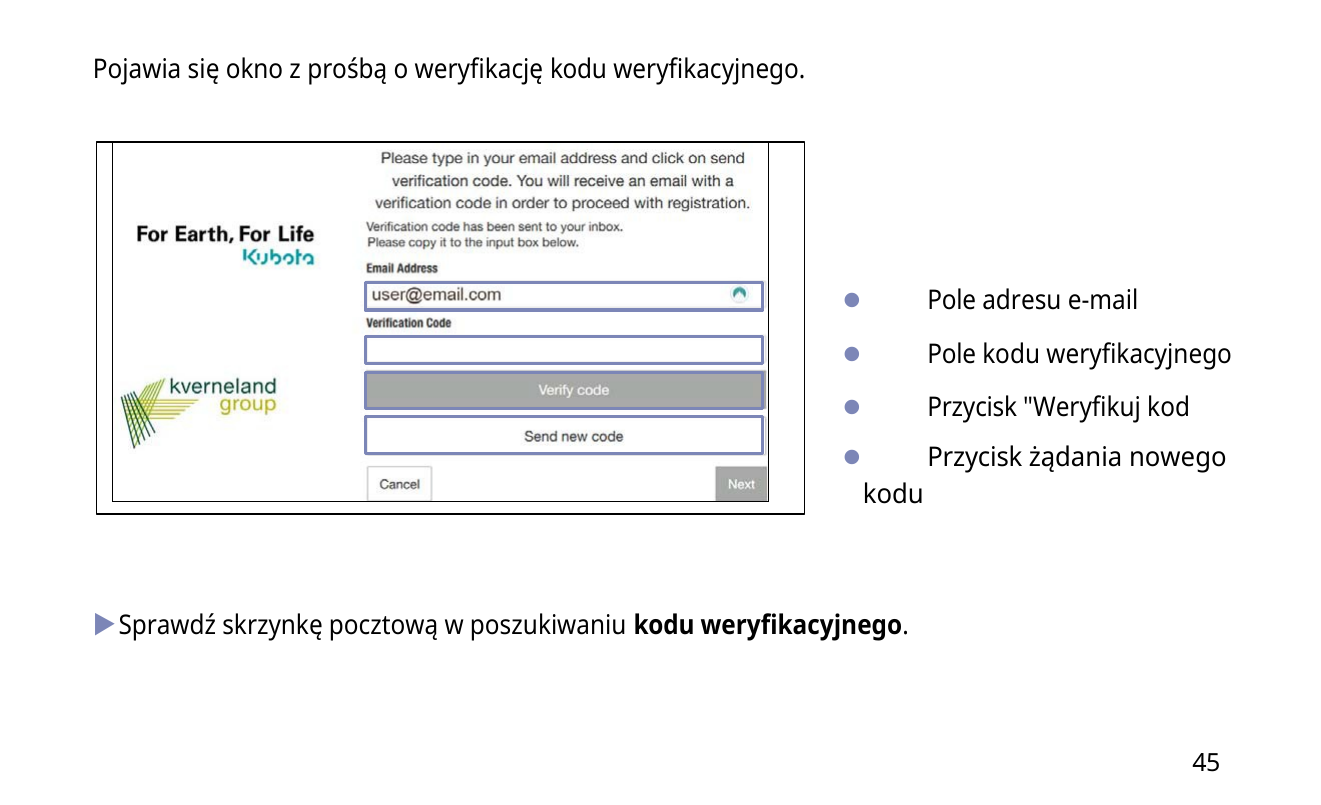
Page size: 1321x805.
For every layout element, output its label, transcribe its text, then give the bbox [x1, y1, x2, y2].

list Sprawdź skrzynkę pocztową w poszukiwaniu kodu weryfikacyjnego. [92, 605, 1258, 642]
list Przycisk żądania nowego kodu [842, 437, 1258, 511]
text Pojawia się okno z prośbą o weryfikację kodu weryfikacyjnego. [93, 49, 1258, 86]
list Pole adresu e-mail [842, 280, 1258, 317]
picture [113, 143, 768, 501]
list Pole kodu weryfikacyjnego [842, 335, 1258, 372]
list Przycisk "Weryfikuj kod [842, 387, 1258, 424]
